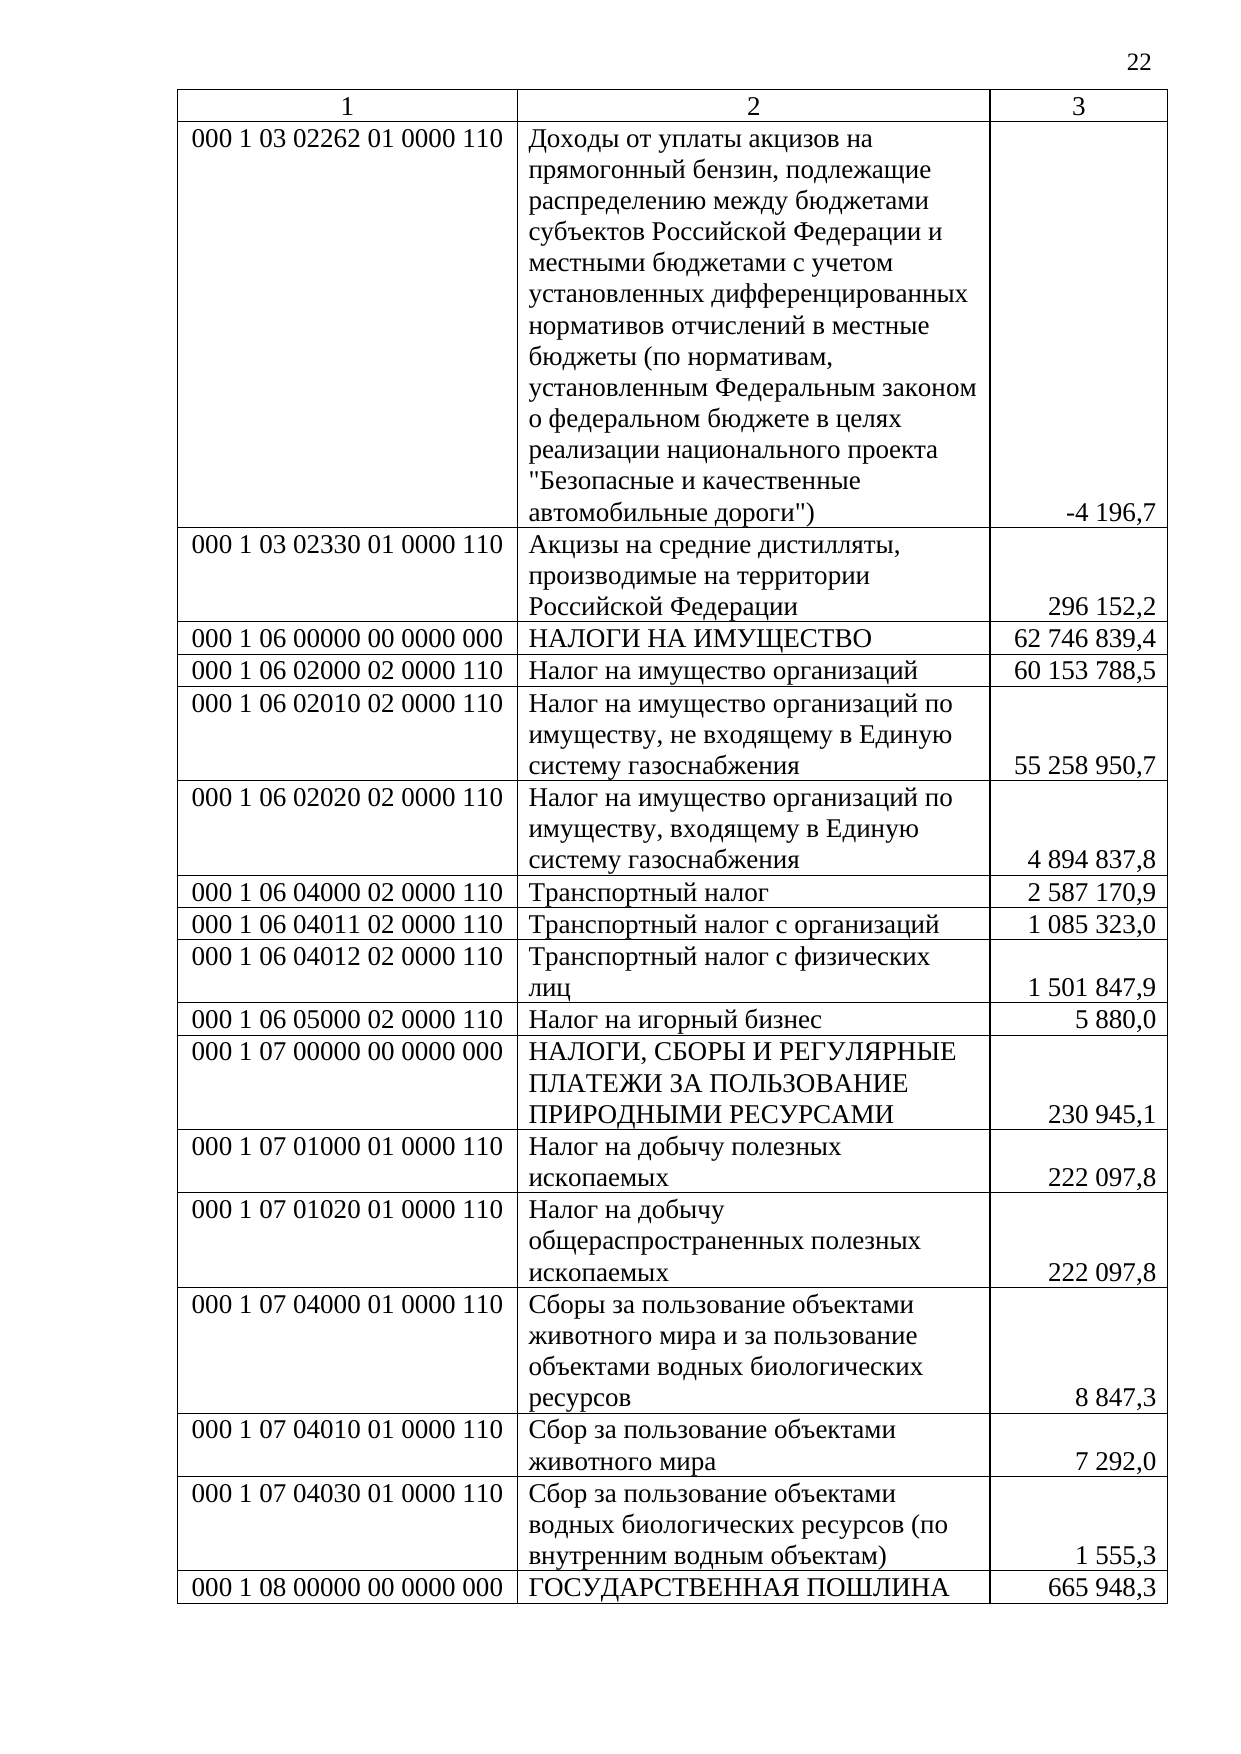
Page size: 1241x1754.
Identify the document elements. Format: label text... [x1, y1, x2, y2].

table_cell 000 1 06 02010 02 0000 110 [178, 687, 517, 780]
table_cell 4 894 837,8 [991, 781, 1167, 874]
table_cell 000 1 08 00000 00 0000 000 [178, 1571, 517, 1602]
table_header 3 [991, 90, 1167, 121]
table_cell -4 196,7 [991, 122, 1167, 527]
table_cell Транспортный налог с организаций [518, 908, 989, 939]
table_cell 1 501 847,9 [991, 940, 1167, 1002]
table_cell 000 1 06 05000 02 0000 110 [178, 1003, 517, 1034]
table_cell Сбор за пользование объектами водных биологических ресурсов (по внутренним водным объектам) [518, 1477, 989, 1570]
table_cell Акцизы на средние дистилляты, производимые на территории Российской Федерации [518, 528, 989, 621]
table_cell Налог на игорный бизнес [518, 1003, 989, 1034]
table_cell Сборы за пользование объектами животного мира и за пользование объектами водных биологических ресурсов [518, 1288, 989, 1412]
table_cell 000 1 06 04011 02 0000 110 [178, 908, 517, 939]
table_cell 000 1 06 02000 02 0000 110 [178, 655, 517, 686]
table_header 2 [518, 90, 989, 121]
table_cell 000 1 06 04012 02 0000 110 [178, 940, 517, 1002]
table_cell Налог на добычу общераспространенных полезных ископаемых [518, 1193, 989, 1287]
table_cell 8 847,3 [991, 1288, 1167, 1412]
table_cell 296 152,2 [991, 528, 1167, 621]
table_cell 000 1 07 00000 00 0000 000 [178, 1036, 517, 1129]
table_cell 000 1 06 00000 00 0000 000 [178, 622, 517, 653]
table_cell ГОСУДАРСТВЕННАЯ ПОШЛИНА [518, 1571, 989, 1602]
table_cell 000 1 07 04030 01 0000 110 [178, 1477, 517, 1570]
table_cell Доходы от уплаты акцизов на прямогонный бензин, подлежащие распределению между бюджетами субъектов Российской Федерации и местными бюджетами с учетом установленных дифференцированных нормативов отчислений в местные бюджеты (по нормативам, установленным Федеральным законом о федеральном бюджете в целях реализации национального проекта "Безопасные и качественные автомобильные дороги") [518, 122, 989, 527]
table_cell 1 085 323,0 [991, 908, 1167, 939]
table_cell 000 1 07 04000 01 0000 110 [178, 1288, 517, 1412]
table_cell 5 880,0 [991, 1003, 1167, 1034]
table_cell НАЛОГИ НА ИМУЩЕСТВО [518, 622, 989, 653]
table_cell НАЛОГИ, СБОРЫ И РЕГУЛЯРНЫЕ ПЛАТЕЖИ ЗА ПОЛЬЗОВАНИЕ ПРИРОДНЫМИ РЕСУРСАМИ [518, 1036, 989, 1129]
table_cell 62 746 839,4 [991, 622, 1167, 653]
table_cell 000 1 07 04010 01 0000 110 [178, 1414, 517, 1476]
table_header 1 [178, 90, 517, 121]
table_cell 55 258 950,7 [991, 687, 1167, 780]
table_cell 230 945,1 [991, 1036, 1167, 1129]
table_cell Транспортный налог с физических лиц [518, 940, 989, 1002]
table_cell 000 1 07 01020 01 0000 110 [178, 1193, 517, 1287]
table_cell Сбор за пользование объектами животного мира [518, 1414, 989, 1476]
table_cell 000 1 03 02330 01 0000 110 [178, 528, 517, 621]
table_cell 000 1 03 02262 01 0000 110 [178, 122, 517, 527]
table_cell 2 587 170,9 [991, 876, 1167, 907]
table_cell Налог на добычу полезных ископаемых [518, 1130, 989, 1192]
table_cell 665 948,3 [991, 1571, 1167, 1602]
table_cell 222 097,8 [991, 1193, 1167, 1287]
table_cell 7 292,0 [991, 1414, 1167, 1476]
table_cell 000 1 06 02020 02 0000 110 [178, 781, 517, 874]
table_cell Налог на имущество организаций [518, 655, 989, 686]
table_cell Транспортный налог [518, 876, 989, 907]
table_cell Налог на имущество организаций по имуществу, входящему в Единую систему газоснабжения [518, 781, 989, 874]
table_cell 222 097,8 [991, 1130, 1167, 1192]
table_cell 1 555,3 [991, 1477, 1167, 1570]
table_cell 60 153 788,5 [991, 655, 1167, 686]
table_cell 000 1 07 01000 01 0000 110 [178, 1130, 517, 1192]
table_cell Налог на имущество организаций по имуществу, не входящему в Единую систему газоснабжения [518, 687, 989, 780]
table_cell 000 1 06 04000 02 0000 110 [178, 876, 517, 907]
